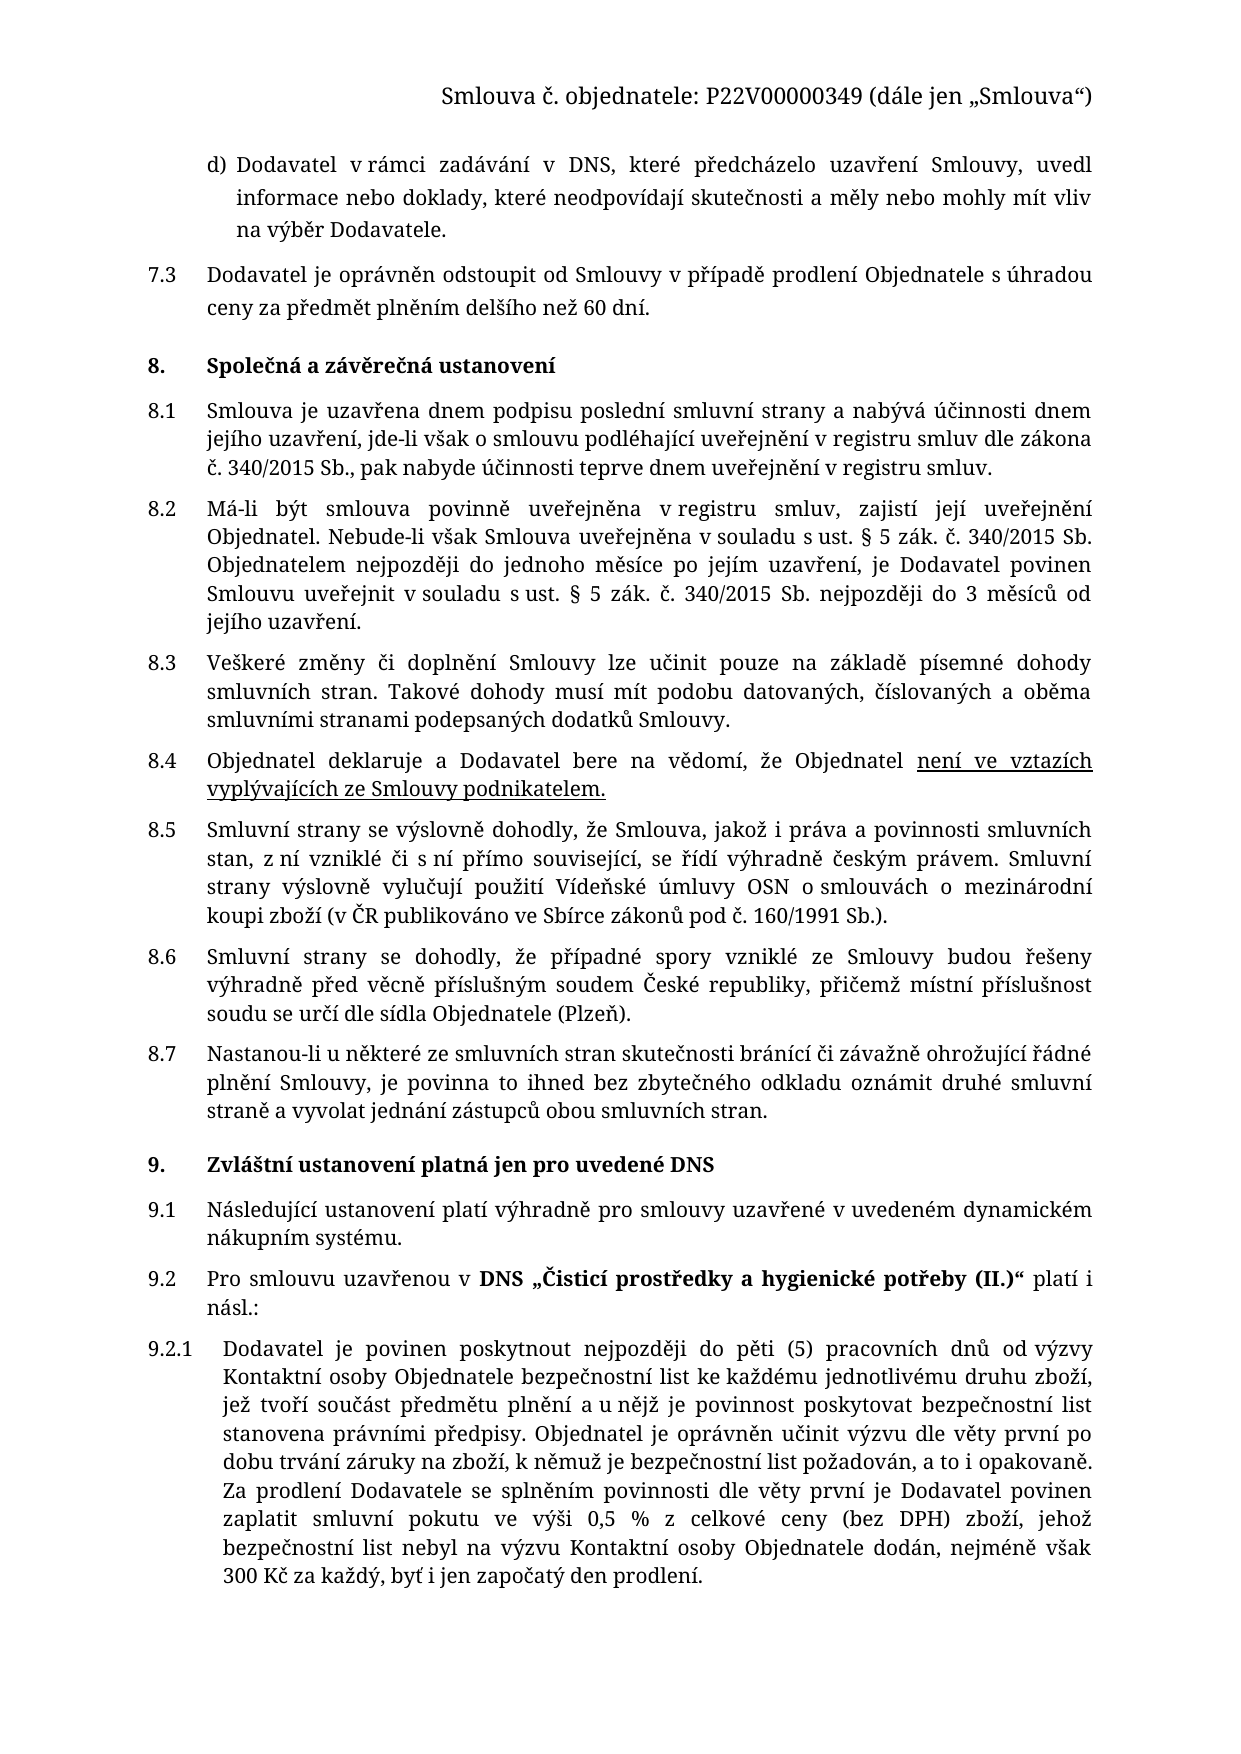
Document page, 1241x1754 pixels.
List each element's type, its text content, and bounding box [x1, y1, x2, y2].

list Pro smlouvu uzavřenou v DNS „Čisticí prostředky a hygienické potřeby (II.)“ platí i násl.: [148, 1264, 1093, 1321]
list Dodavatel v rámci zadávání v DNS, které předcházelo uzavření Smlouvy, uvedl informace nebo doklady, které neodpovídají skutečnosti a měly nebo mohly mít vliv na výběr Dodavatele. [207, 150, 1093, 244]
list Zvláštní ustanovení platná jen pro uvedené DNS [148, 1150, 1093, 1178]
list Dodavatel je oprávněn odstoupit od Smlouvy v případě prodlení Objednatele s úhradou ceny za předmět plněním delšího než 60 dní. [148, 261, 1093, 322]
list Nastanou-li u některé ze smluvních stran skutečnosti bránící či závažně ohrožující řádné plnění Smlouvy, je povinna to ihned bez zbytečného odkladu oznámit druhé smluvní straně a vyvolat jednání zástupců obou smluvních stran. [148, 1039, 1093, 1125]
list Smluvní strany se dohodly, že případné spory vzniklé ze Smlouvy budou řešeny výhradně před věcně příslušným soudem České republiky, přičemž místní příslušnost soudu se určí dle sídla Objednatele (Plzeň). [148, 942, 1093, 1027]
list Objednatel deklaruje a Dodavatel bere na vědomí, že Objednatel není ve vztazích vyplývajících ze Smlouvy podnikatelem. [148, 746, 1093, 803]
list Dodavatel je povinen poskytnout nejpozději do pěti (5) pracovních dnů od výzvy Kontaktní osoby Objednatele bezpečnostní list ke každému jednotlivému druhu zboží, jež tvoří součást předmětu plnění a u nějž je povinnost poskytovat bezpečnostní list stanovena právními předpisy. Objednatel je oprávněn učinit výzvu dle věty první po dobu trvání záruky na zboží, k němuž je bezpečnostní list požadován, a to i opakovaně. Za prodlení Dodavatele se splněním povinnosti dle věty první je Dodavatel povinen zaplatit smluvní pokutu ve výši 0,5 % z celkové ceny (bez DPH) zboží, jehož bezpečnostní list nebyl na výzvu Kontaktní osoby Objednatele dodán, nejméně však 300 Kč za každý, byť i jen započatý den prodlení. [148, 1334, 1093, 1590]
list Veškeré změny či doplnění Smlouvy lze učinit pouze na základě písemné dohody smluvních stran. Takové dohody musí mít podobu datovaných, číslovaných a oběma smluvními stranami podepsaných dodatků Smlouvy. [148, 648, 1093, 734]
list Má-li být smlouva povinně uveřejněna v registru smluv, zajistí její uveřejnění Objednatel. Nebude-li však Smlouva uveřejněna v souladu s ust. § 5 zák. č. 340/2015 Sb. Objednatelem nejpozději do jednoho měsíce po jejím uzavření, je Dodavatel povinen Smlouvu uveřejnit v souladu s ust. § 5 zák. č. 340/2015 Sb. nejpozději do 3 měsíců od jejího uzavření. [148, 494, 1093, 636]
list Smluvní strany se výslovně dohodly, že Smlouva, jakož i práva a povinnosti smluvních stan, z ní vzniklé či s ní přímo související, se řídí výhradně českým právem. Smluvní strany výslovně vylučují použití Vídeňské úmluvy OSN o smlouvách o mezinárodní koupi zboží (v ČR publikováno ve Sbírce zákonů pod č. 160/1991 Sb.). [148, 816, 1093, 929]
list Následující ustanovení platí výhradně pro smlouvy uzavřené v uvedeném dynamickém nákupním systému. [148, 1195, 1093, 1252]
list Smlouva je uzavřena dnem podpisu poslední smluvní strany a nabývá účinnosti dnem jejího uzavření, jde-li však o smlouvu podléhající uveřejnění v registru smluv dle zákona č. 340/2015 Sb., pak nabyde účinnosti teprve dnem uveřejnění v registru smluv. [148, 396, 1093, 481]
list Společná a závěrečná ustanovení [148, 351, 1093, 379]
